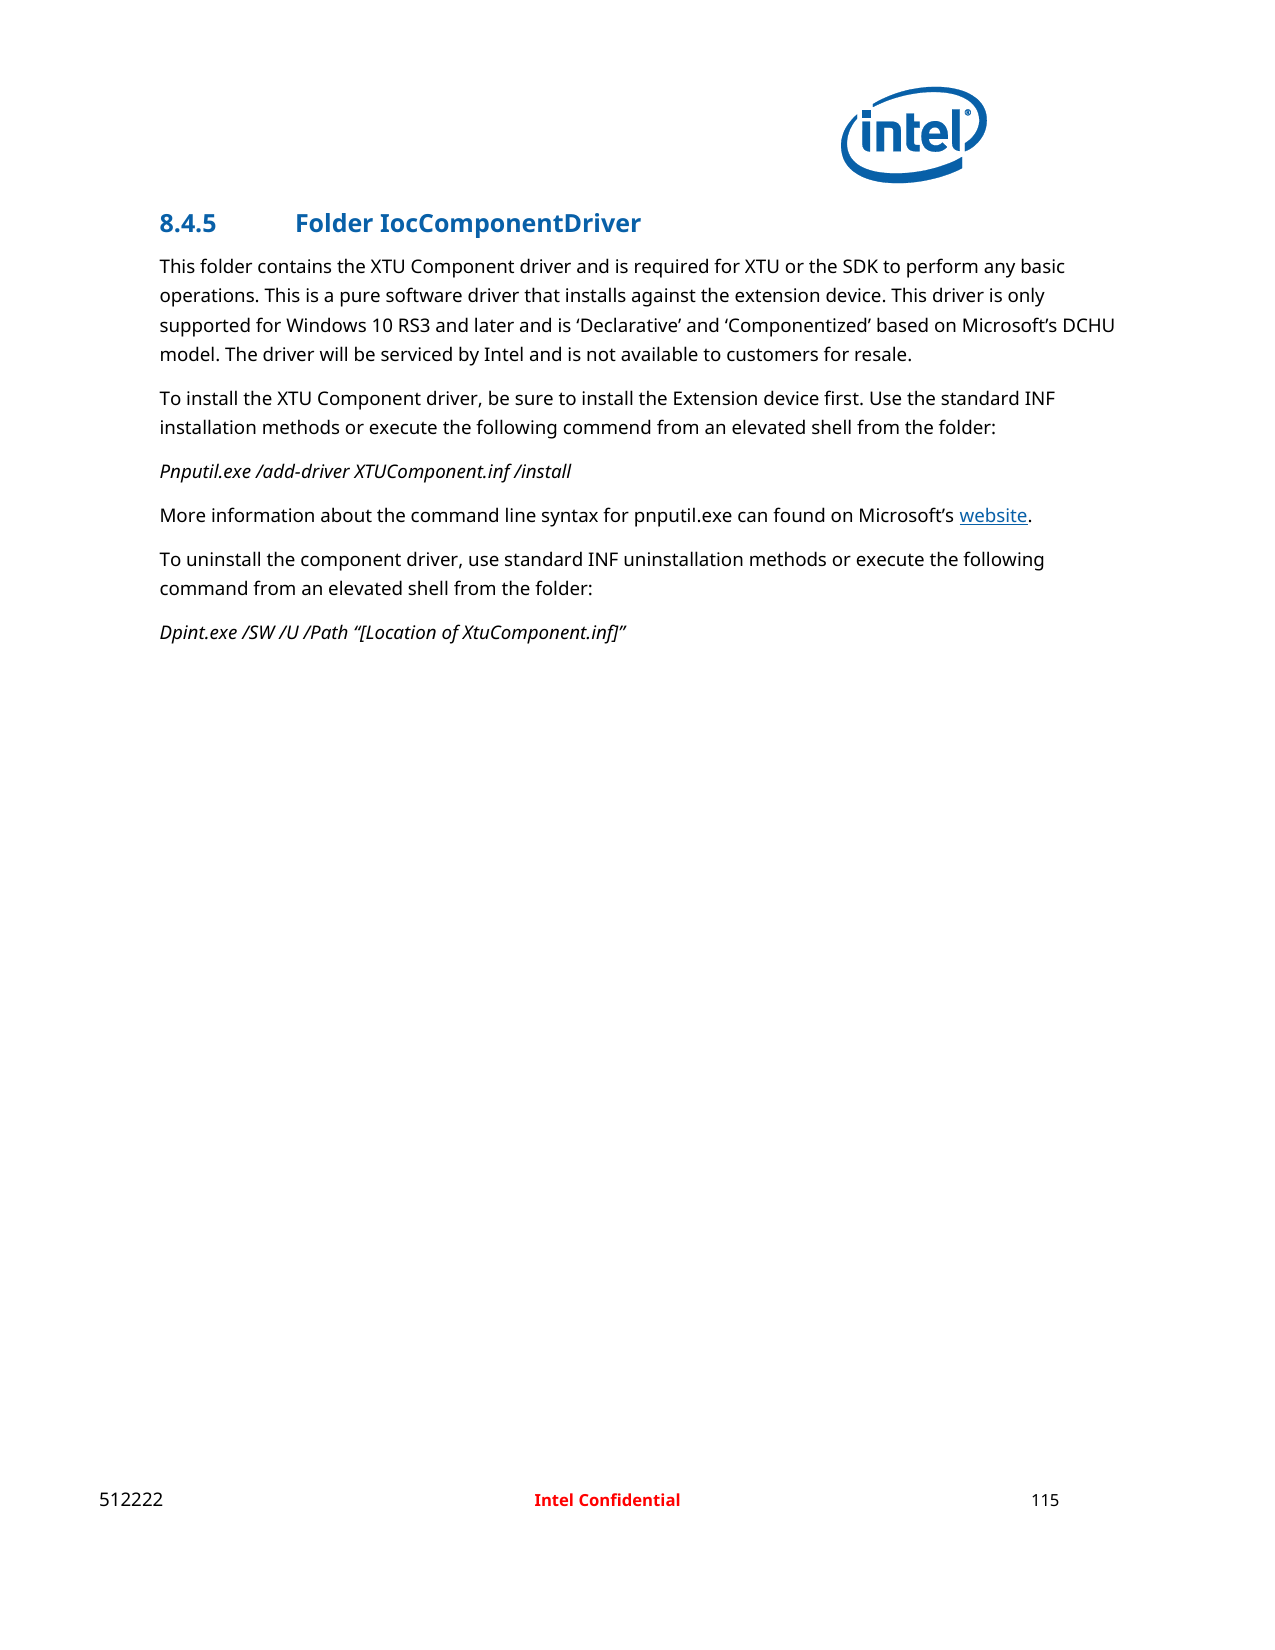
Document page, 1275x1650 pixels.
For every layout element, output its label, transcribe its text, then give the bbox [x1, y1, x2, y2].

text Pnputil.exe /add-driver XTUComponent.inf /install [159, 458, 1134, 484]
text To uninstall the component driver, use standard INF uninstallation methods or execute the following command from an elevated shell from the folder: [159, 546, 1134, 601]
text Dpint.exe /SW /U /Path “[Location of XtuComponent.inf]” [159, 619, 1134, 644]
text This folder contains the XTU Component driver and is required for XTU or the SDK to perform any basic operations. This is a pure software driver that installs against the extension device. This driver is only supported for Windows 10 RS3 and later and is ‘Declarative’ and ‘Componentized’ based on Microsoft’s DCHU model. The driver will be serviced by Intel and is not available to customers for resale. [159, 253, 1134, 367]
text To install the XTU Component driver, be sure to install the Extension device first. Use the standard INF installation methods or execute the following commend from an elevated shell from the folder: [159, 385, 1134, 440]
subtitle Folder IocComponentDriver [159, 207, 1134, 239]
text More information about the command line syntax for pnputil.exe can found on Microsoft’s website. [159, 502, 1134, 527]
